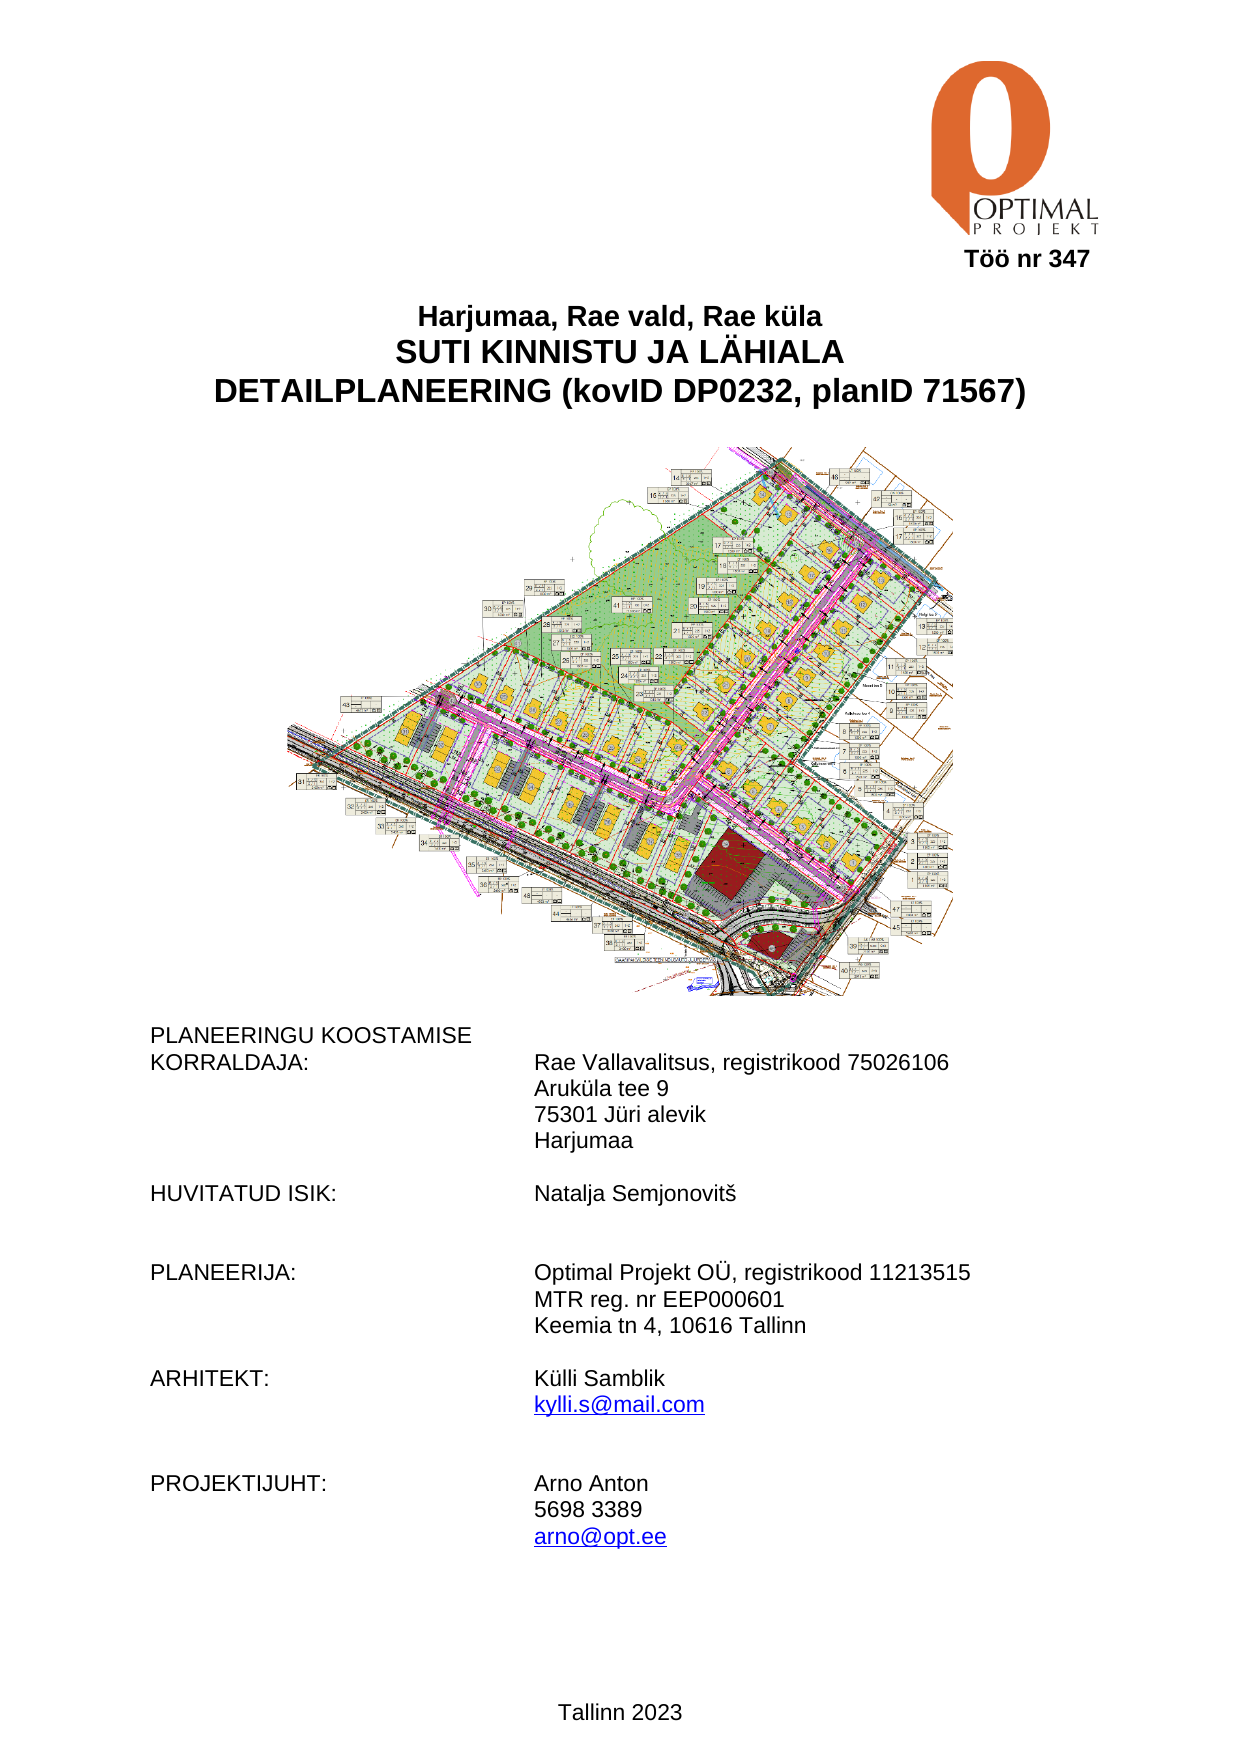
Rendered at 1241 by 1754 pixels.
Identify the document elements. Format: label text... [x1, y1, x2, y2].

text ARHITEKT: Külli Samblik [150, 1365, 1090, 1391]
text Töö nr 347 [150, 243, 1090, 272]
picture [287, 447, 953, 996]
text 5698 3389 [150, 1496, 1090, 1523]
text Aruküla tee 9 [150, 1075, 1090, 1101]
text PLANEERIJA: Optimal Projekt OÜ, registrikood 11213515 [150, 1259, 1090, 1286]
text kylli.s@mail.com [150, 1391, 1090, 1417]
text HUVITATUD ISIK: Natalja Semjonovitš [150, 1180, 1090, 1207]
text PROJEKTIJUHT: Arno Anton [150, 1470, 1090, 1496]
text SUTI KINNISTU JA LÄHIALA [150, 332, 1090, 371]
text KORRALDAJA: Rae Vallavalitsus, registrikood 75026106 [150, 1048, 1090, 1075]
text PLANEERINGU KOOSTAMISE [150, 1022, 1090, 1048]
text DETAILPLANEERING (kovID DP0232, planID 71567) [150, 371, 1090, 409]
text 75301 Jüri alevik [150, 1101, 1090, 1127]
text Harjumaa [150, 1127, 1090, 1154]
text Keemia tn 4, 10616 Tallinn [150, 1312, 1090, 1338]
text MTR reg. nr EEP000601 [150, 1286, 1090, 1312]
picture [931, 61, 1099, 233]
text arno@opt.ee [150, 1523, 1090, 1549]
text Harjumaa, Rae vald, Rae küla [150, 299, 1090, 332]
